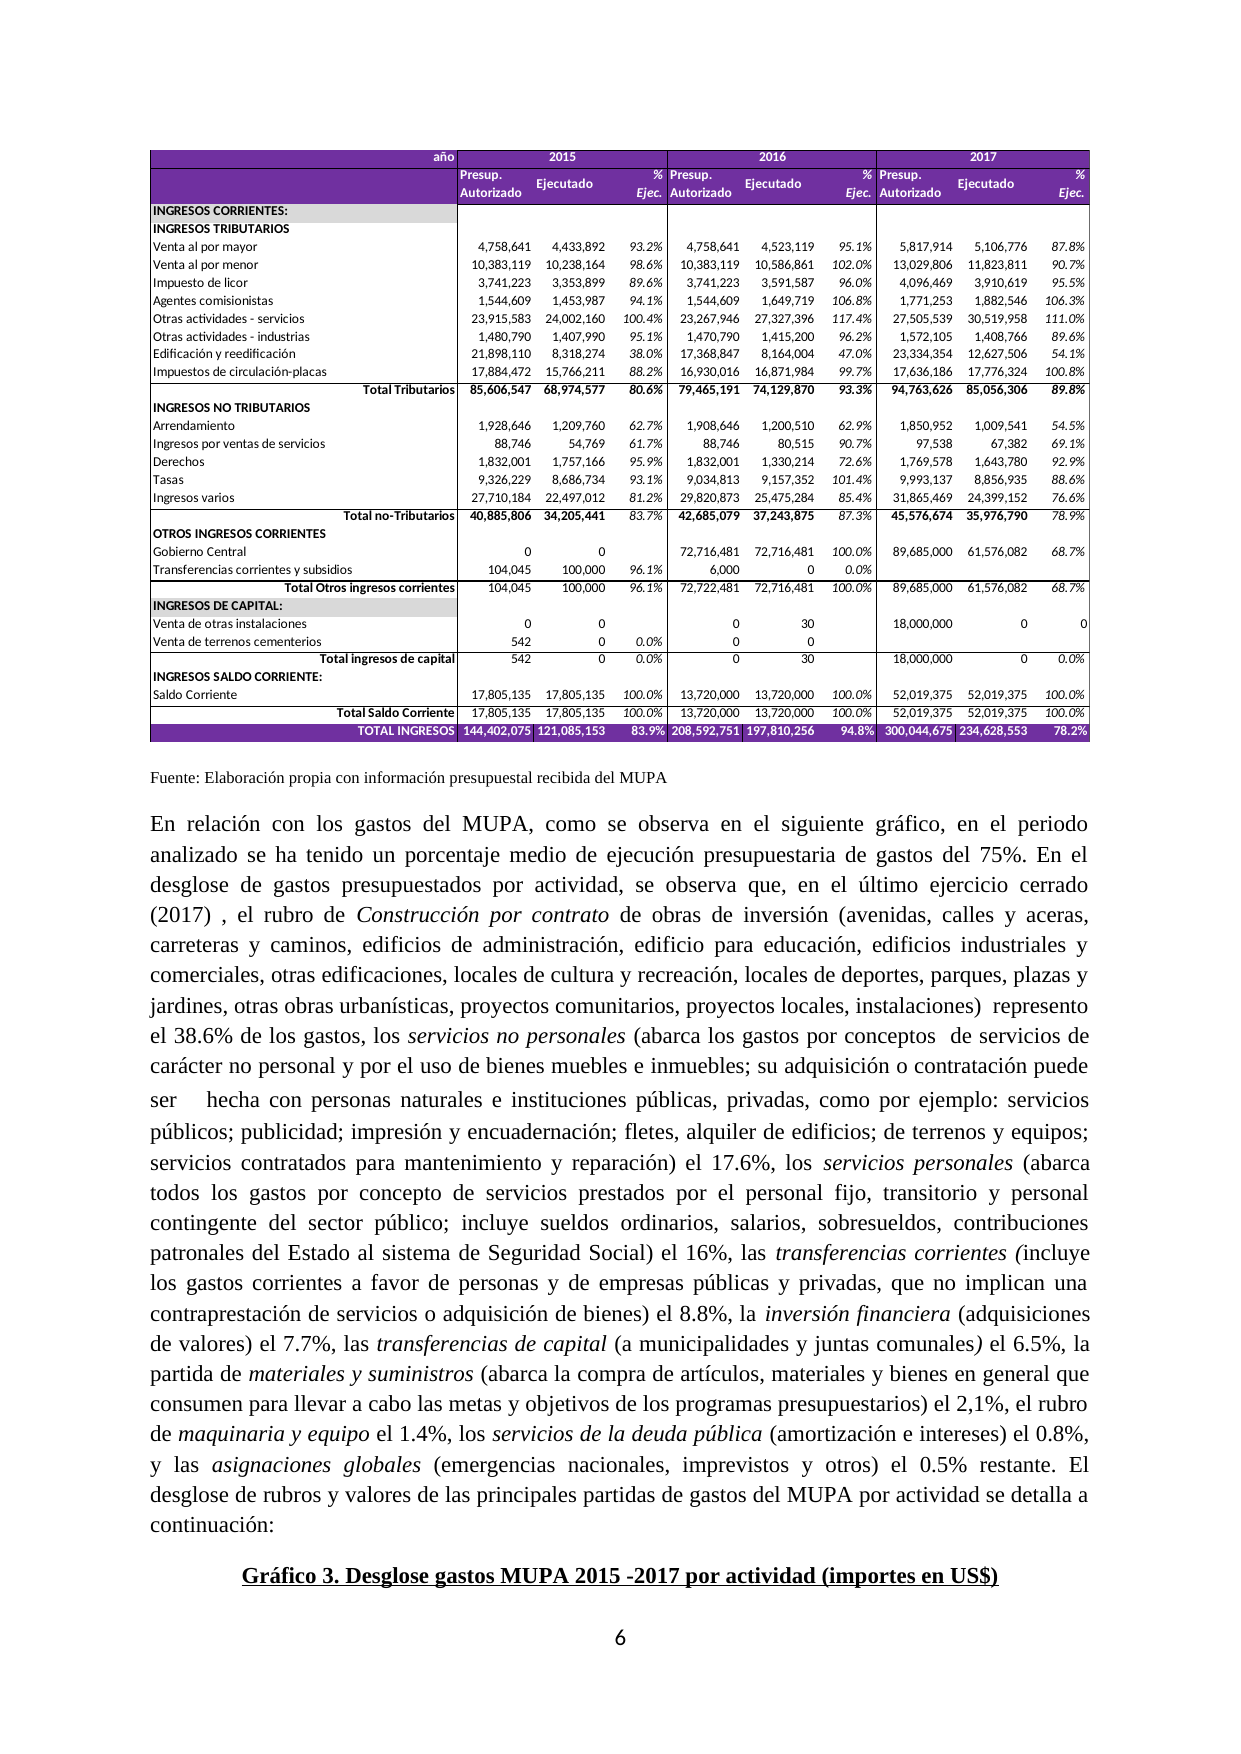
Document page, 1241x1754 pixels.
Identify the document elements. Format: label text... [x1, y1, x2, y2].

text En relación con los gastos del MUPA, como se observa en el siguiente gráfico, en el periodo analizado se ha tenido un porcentaje medio de ejecución presupuestaria de gastos del 75%. En el desglose de gastos presupuestados por actividad, se observa que, en el último ejercicio cerrado (2017) , el rubro de Construcción por contrato de obras de inversión (avenidas, calles y aceras, carreteras y caminos, edificios de administración, edificio para educación, edificios industriales y comerciales, otras edificaciones, locales de cultura y recreación, locales de deportes, parques, plazas y jardines, otras obras urbanísticas, proyectos comunitarios, proyectos locales, instalaciones) represento el 38.6% de los gastos, los servicios no personales (abarca los gastos por conceptos de servicios de carácter no personal y por el uso de bienes muebles e inmuebles; su adquisición o contratación puede ser hecha con personas naturales e instituciones públicas, privadas, como por ejemplo: servicios públicos; publicidad; impresión y encuadernación; fletes, alquiler de edificios; de terrenos y equipos; servicios contratados para mantenimiento y reparación) el 17.6%, los servicios personales (abarca todos los gastos por concepto de servicios prestados por el personal fijo, transitorio y personal contingente del sector público; incluye sueldos ordinarios, salarios, sobresueldos, contribuciones patronales del Estado al sistema de Seguridad Social) el 16%, las transferencias corrientes (incluye los gastos corrientes a favor de personas y de empresas públicas y privadas, que no implican una contraprestación de servicios o adquisición de bienes) el 8.8%, la inversión financiera (adquisiciones de valores) el 7.7%, las transferencias de capital (a municipalidades y juntas comunales) el 6.5%, la partida de materiales y suministros (abarca la compra de artículos, materiales y bienes en general que consumen para llevar a cabo las metas y objetivos de los programas presupuestarios) el 2,1%, el rubro de maquinaria y equipo el 1.4%, los servicios de la deuda pública (amortización e intereses) el 0.8%, y las asignaciones globales (emergencias nacionales, imprevistos y otros) el 0.5% restante. El desglose de rubros y valores de las principales partidas de gastos del MUPA por actividad se detalla a continuación: [150, 811, 1090, 1537]
text Gráfico 3. Desglose gastos MUPA 2015 -2017 por actividad (importes en US$) [150, 1562, 1090, 1588]
text Fuente: Elaboración propia con información presupuestal recibida del MUPA [150, 768, 1090, 787]
